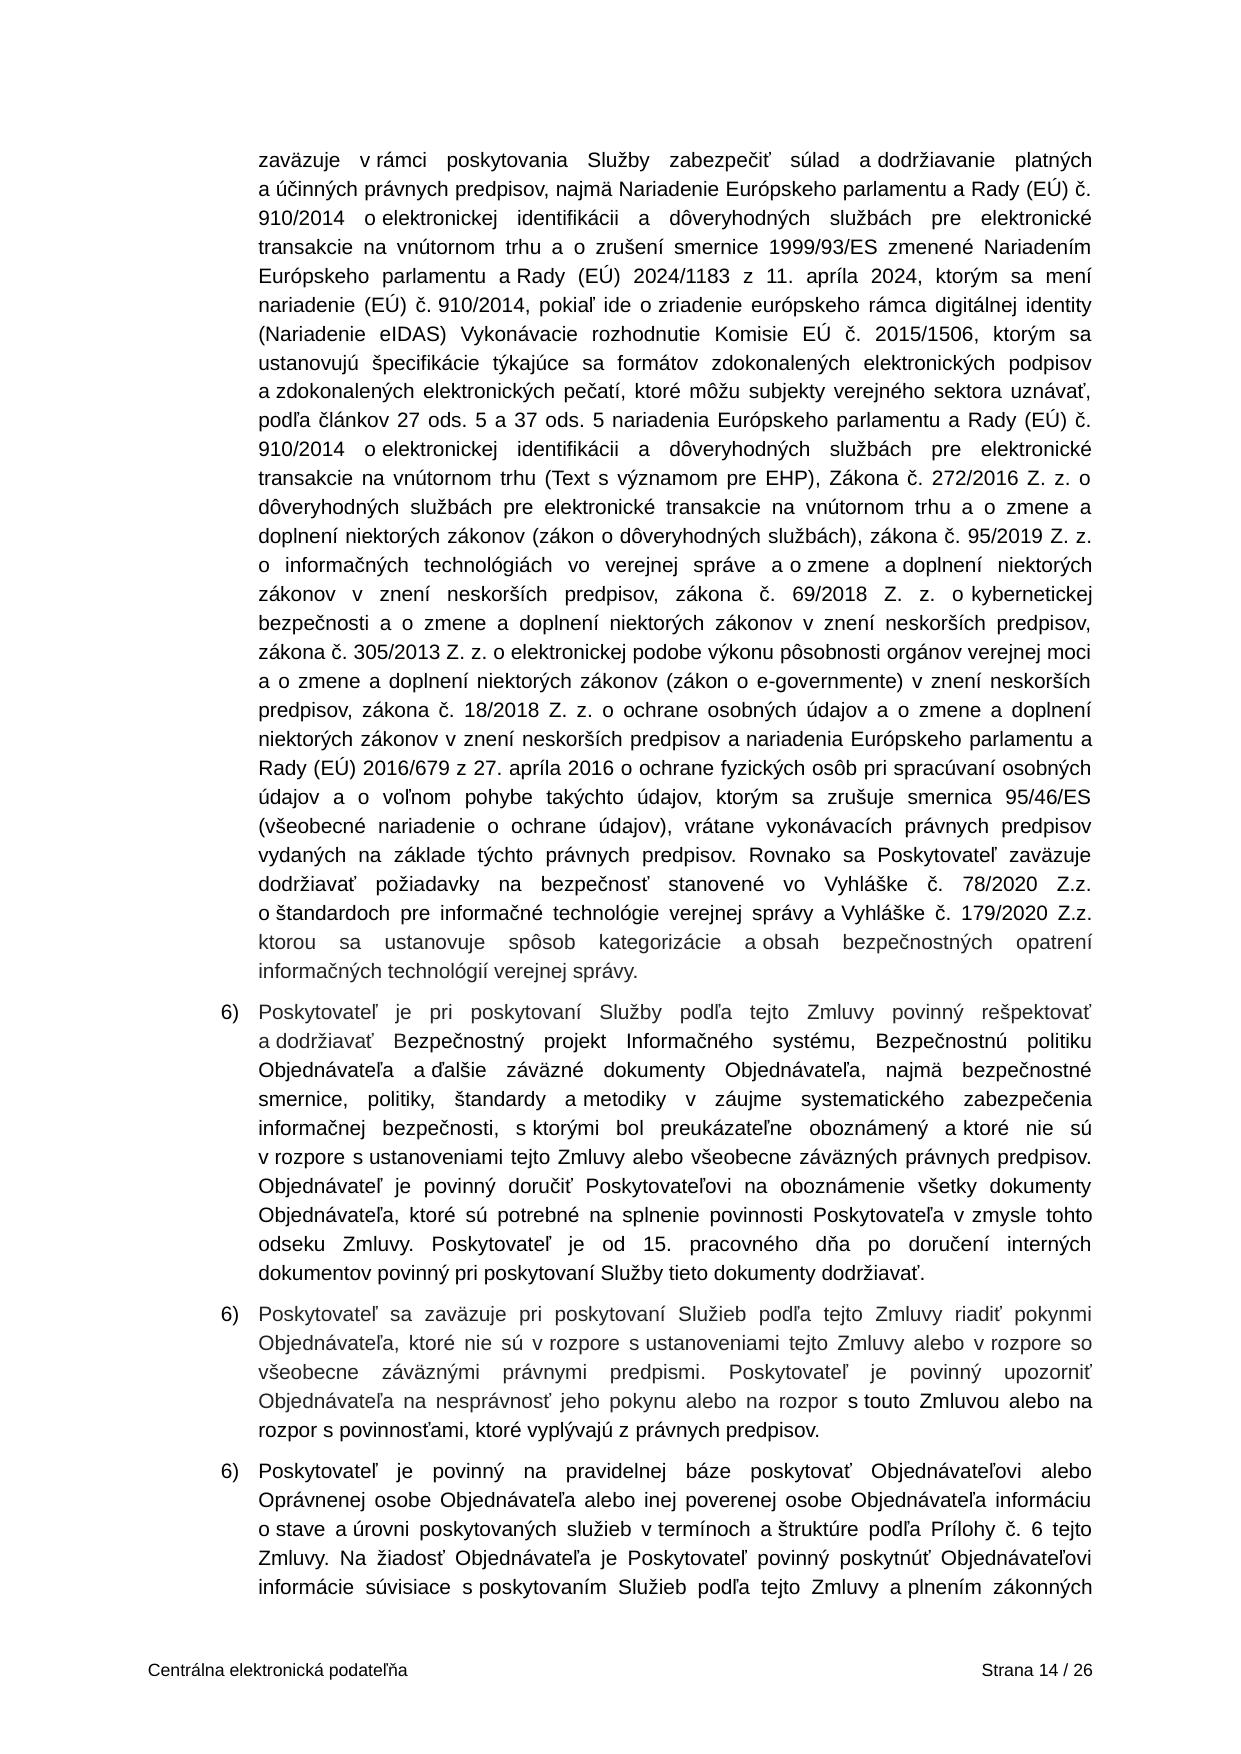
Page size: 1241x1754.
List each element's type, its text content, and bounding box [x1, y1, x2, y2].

text Poskytovateľ je pri poskytovaní Služby podľa tejto Zmluvy povinný rešpektovať a dodržiavať Bezpečnostný projekt Informačného systému, Bezpečnostnú politiku Objednávateľa a ďalšie záväzné dokumenty Objednávateľa, najmä bezpečnostné smernice, politiky, štandardy a metodiky v záujme systematického zabezpečenia informačnej bezpečnosti, s ktorými bol preukázateľne oboznámený a ktoré nie sú v rozpore s ustanoveniami tejto Zmluvy alebo všeobecne záväzných právnych predpisov. Objednávateľ je povinný doručiť Poskytovateľovi na oboznámenie všetky dokumenty Objednávateľa, ktoré sú potrebné na splnenie povinnosti Poskytovateľa v zmysle tohto odseku Zmluvy. Poskytovateľ je od 15. pracovného dňa po doručení interných dokumentov povinný pri poskytovaní Služby tieto dokumenty dodržiavať. [221, 1000, 1092, 1284]
text Poskytovateľ sa zaväzuje pri poskytovaní Služieb podľa tejto Zmluvy riadiť pokynmi Objednávateľa, ktoré nie sú v rozpore s ustanoveniami tejto Zmluvy alebo v rozpore so všeobecne záväznými právnymi predpismi. Poskytovateľ je povinný upozorniť Objednávateľa na nesprávnosť jeho pokynu alebo na rozpor s touto Zmluvou alebo na rozpor s povinnosťami, ktoré vyplývajú z právnych predpisov. [221, 1302, 1092, 1442]
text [221, 1459, 1092, 1599]
